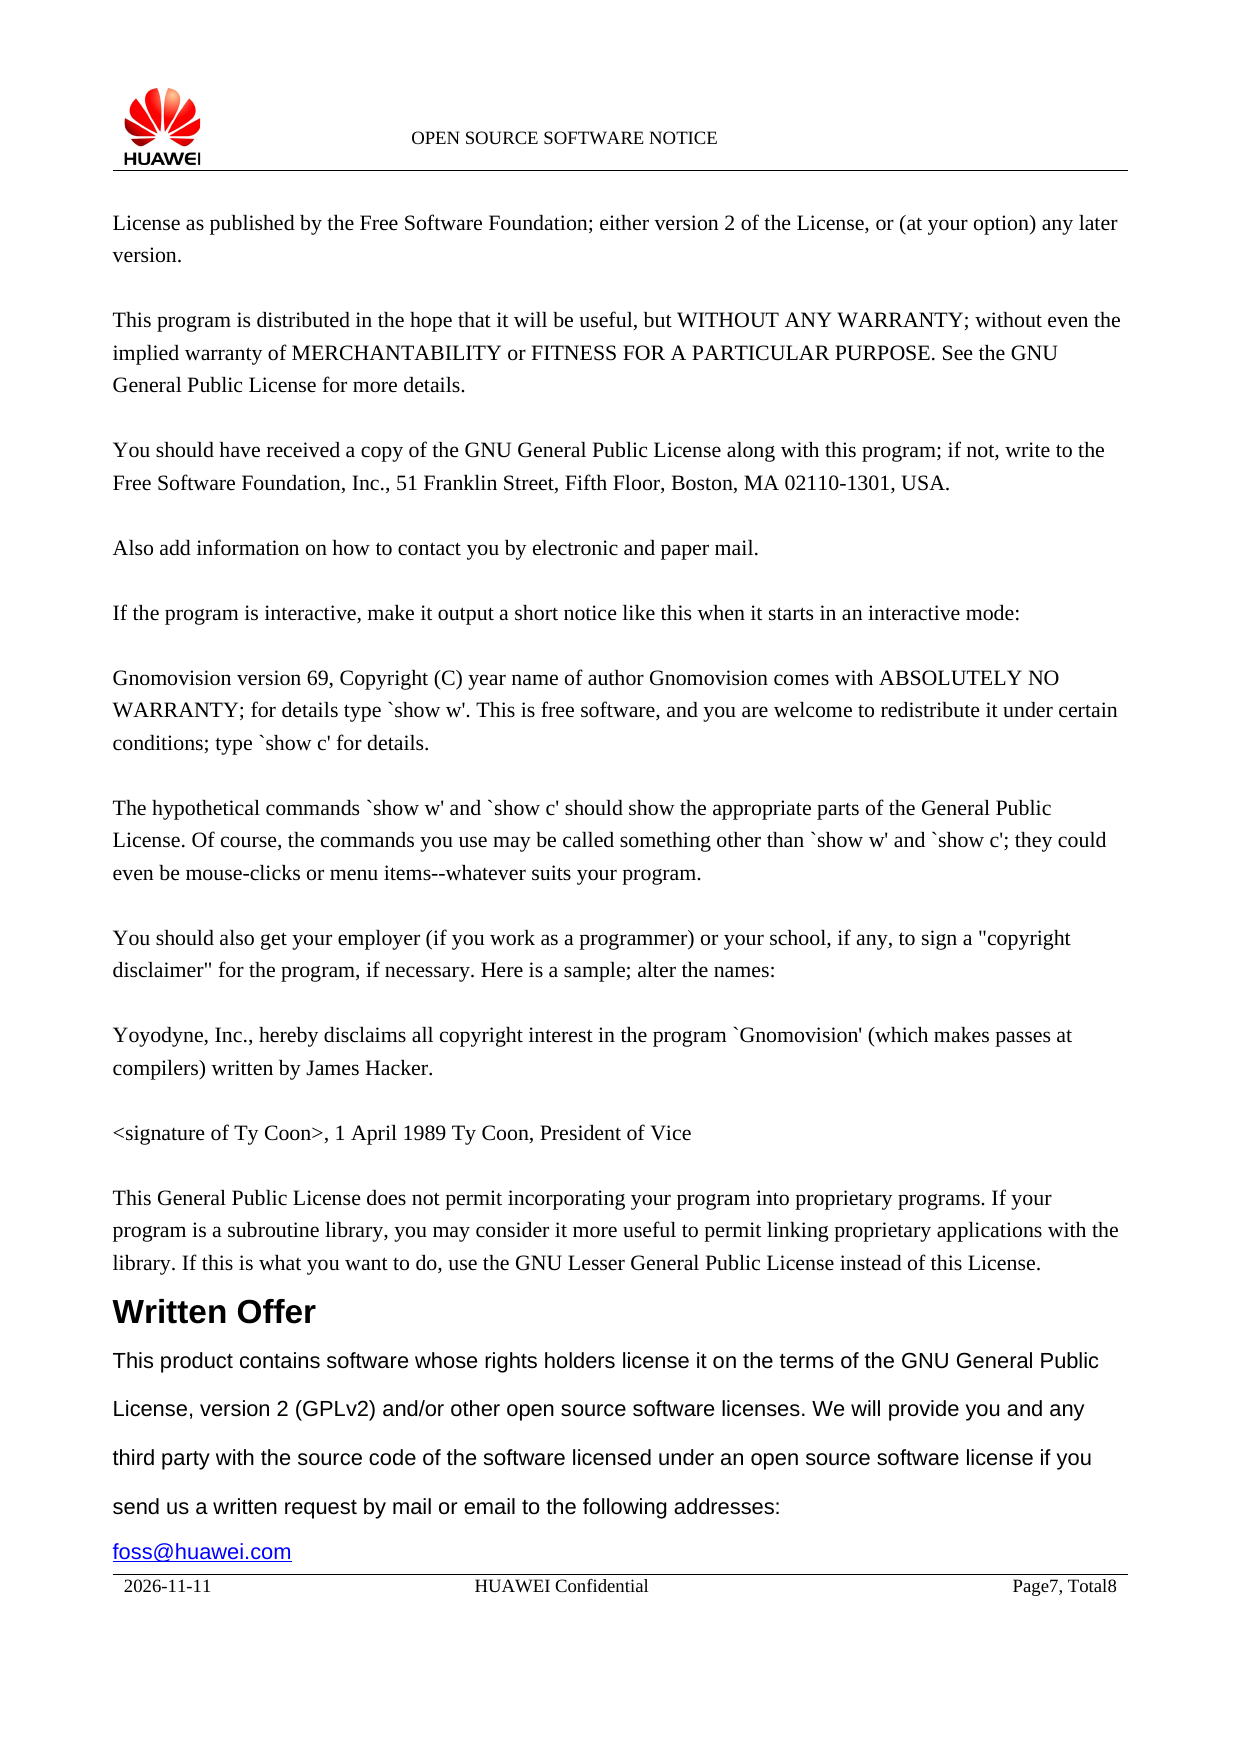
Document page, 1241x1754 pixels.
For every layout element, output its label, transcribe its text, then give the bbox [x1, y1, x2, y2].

text Written Offer [112, 1279, 1128, 1344]
picture [124, 88, 201, 165]
text foss@huawei.com [112, 1535, 1128, 1568]
text This product contains software whose rights holders license it on the terms of the GNU General Public License, version 2 (GPLv2) and/or other open source software licenses. We will provide you and any third party with the source code of the software licensed under an open source software license if you send us a written request by mail or email to the following addresses: [112, 1344, 1128, 1523]
